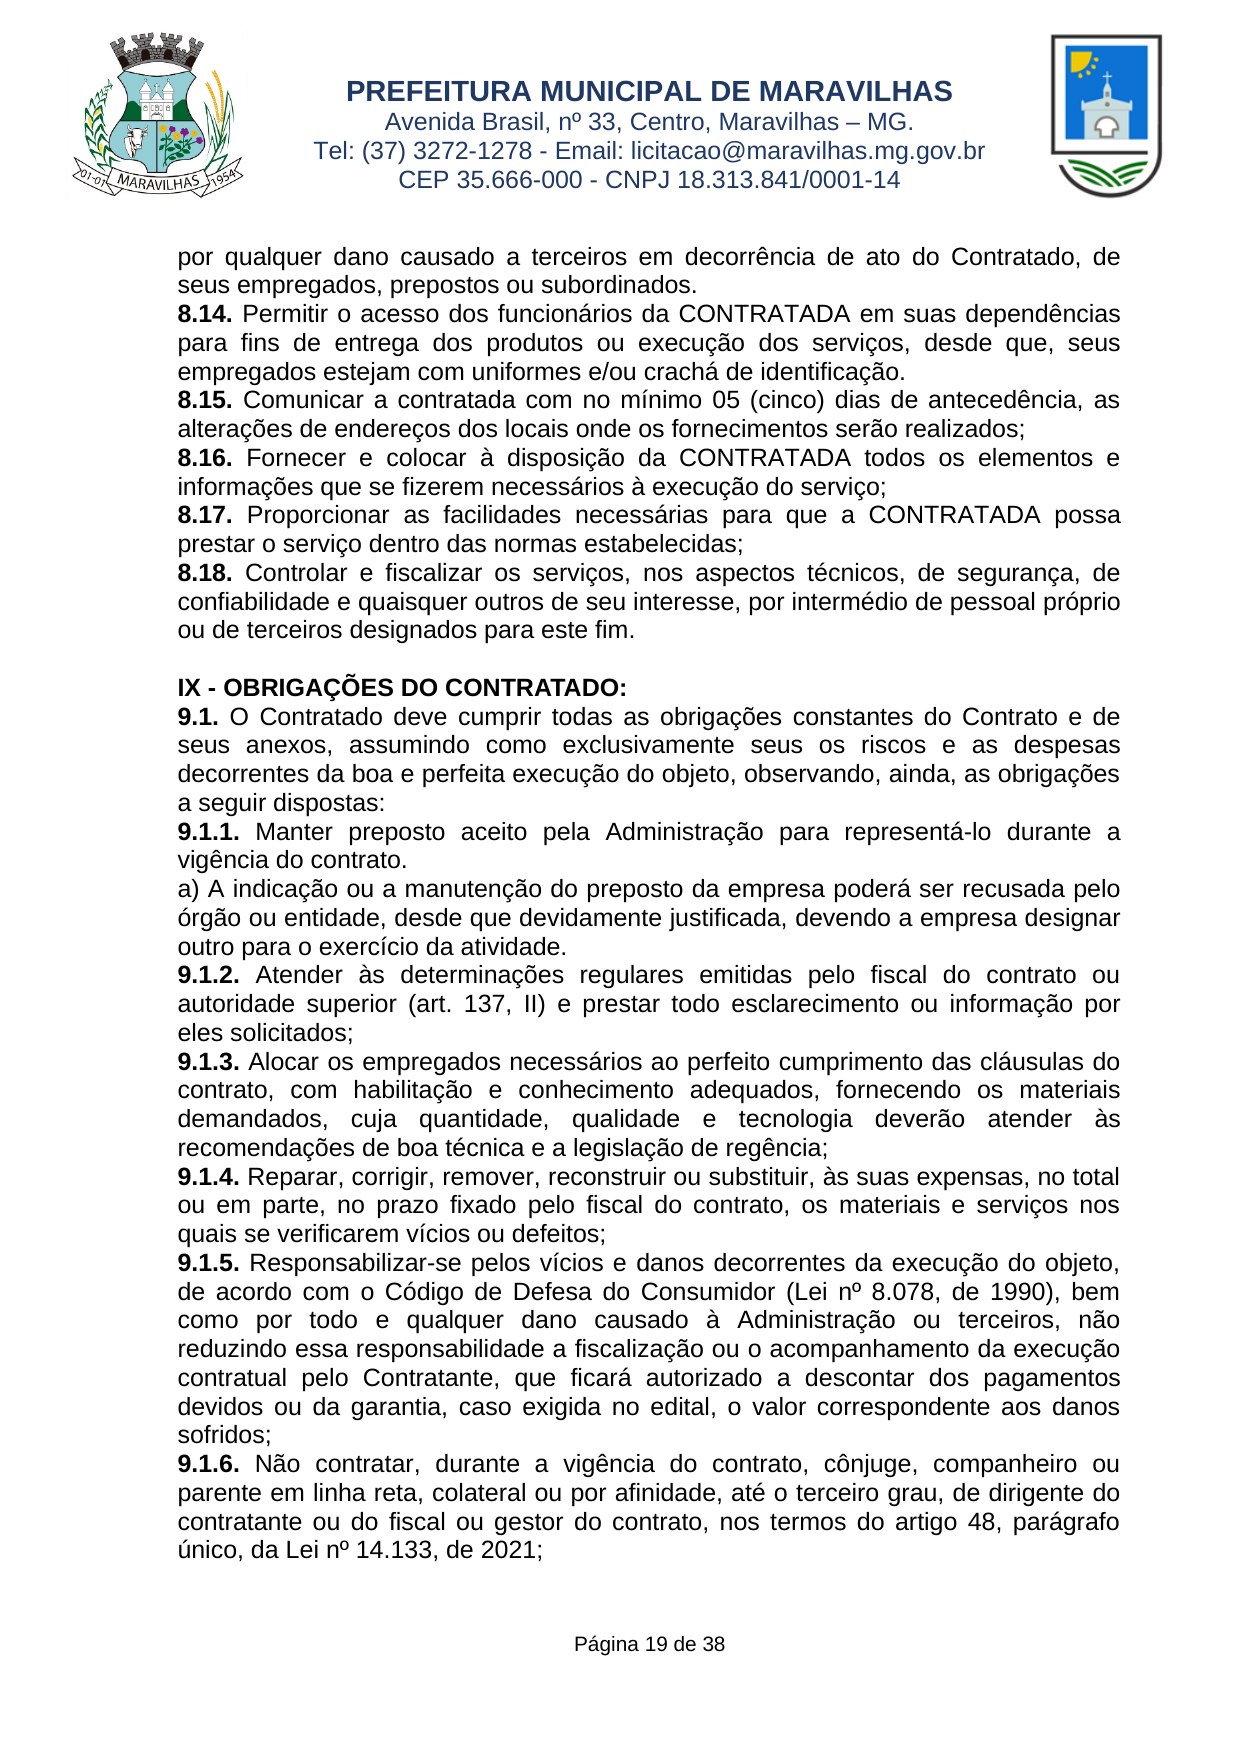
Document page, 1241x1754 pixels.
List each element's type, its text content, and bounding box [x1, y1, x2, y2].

text 9.1. O Contratado deve cumprir todas as obrigações constantes do Contrato e de seus anexos, assumindo como exclusivamente seus os riscos e as despesas decorrentes da boa e perfeita execução do objeto, observando, ainda, as obrigações a seguir dispostas: [177, 702, 1122, 817]
text a) A indicação ou a manutenção do preposto da empresa poderá ser recusada pelo órgão ou entidade, desde que devidamente justificada, devendo a empresa designar outro para o exercício da atividade. [177, 874, 1122, 960]
text 9.1.5. Responsabilizar-se pelos vícios e danos decorrentes da execução do objeto, de acordo com o Código de Defesa do Consumidor (Lei nº 8.078, de 1990), bem como por todo e qualquer dano causado à Administração ou terceiros, não reduzindo essa responsabilidade a fiscalização ou o acompanhamento da execução contratual pelo Contratante, que ficará autorizado a descontar dos pagamentos devidos ou da garantia, caso exigida no edital, o valor correspondente aos danos sofridos; [177, 1248, 1122, 1449]
text 9.1.2. Atender às determinações regulares emitidas pelo fiscal do contrato ou autoridade superior (art. 137, II) e prestar todo esclarecimento ou informação por eles solicitados; [177, 960, 1122, 1047]
text 8.15. Comunicar a contratada com no mínimo 05 (cinco) dias de antecedência, as alterações de endereços dos locais onde os fornecimentos serão realizados; [177, 385, 1122, 443]
text 8.18. Controlar e fiscalizar os serviços, nos aspectos técnicos, de segurança, de confiabilidade e quaisquer outros de seu interesse, por intermédio de pessoal próprio ou de terceiros designados para este fim. [177, 558, 1122, 644]
picture [1037, 26, 1176, 208]
text 9.1.6. Não contratar, durante a vigência do contrato, cônjuge, companheiro ou parente em linha reta, colateral ou por afinidade, até o terceiro grau, de dirigente do contratante ou do fiscal ou gestor do contrato, nos termos do artigo 48, parágrafo único, da Lei nº 14.133, de 2021; [177, 1449, 1122, 1564]
text 9.1.1. Manter preposto aceito pela Administração para representá-lo durante a vigência do contrato. [177, 817, 1122, 874]
text 9.1.3. Alocar os empregados necessários ao perfeito cumprimento das cláusulas do contrato, com habilitação e conhecimento adequados, fornecendo os materiais demandados, cuja quantidade, qualidade e tecnologia deverão atender às recomendações de boa técnica e a legislação de regência; [177, 1047, 1122, 1162]
text 8.14. Permitir o acesso dos funcionários da CONTRATADA em suas dependências para fins de entrega dos produtos ou execução dos serviços, desde que, seus empregados estejam com uniformes e/ou crachá de identificação. [177, 299, 1122, 385]
text 8.16. Fornecer e colocar à disposição da CONTRATADA todos os elementos e informações que se fizerem necessários à execução do serviço; [177, 443, 1122, 500]
text 8.17. Proporcionar as facilidades necessárias para que a CONTRATADA possa prestar o serviço dentro das normas estabelecidas; [177, 500, 1122, 558]
text 9.1.4. Reparar, corrigir, remover, reconstruir ou substituir, às suas expensas, no total ou em parte, no prazo fixado pelo fiscal do contrato, os materiais e serviços nos quais se verificarem vícios ou defeitos; [177, 1162, 1122, 1248]
text IX - OBRIGAÇÕES DO CONTRATADO: [177, 673, 1122, 702]
picture [66, 26, 248, 200]
